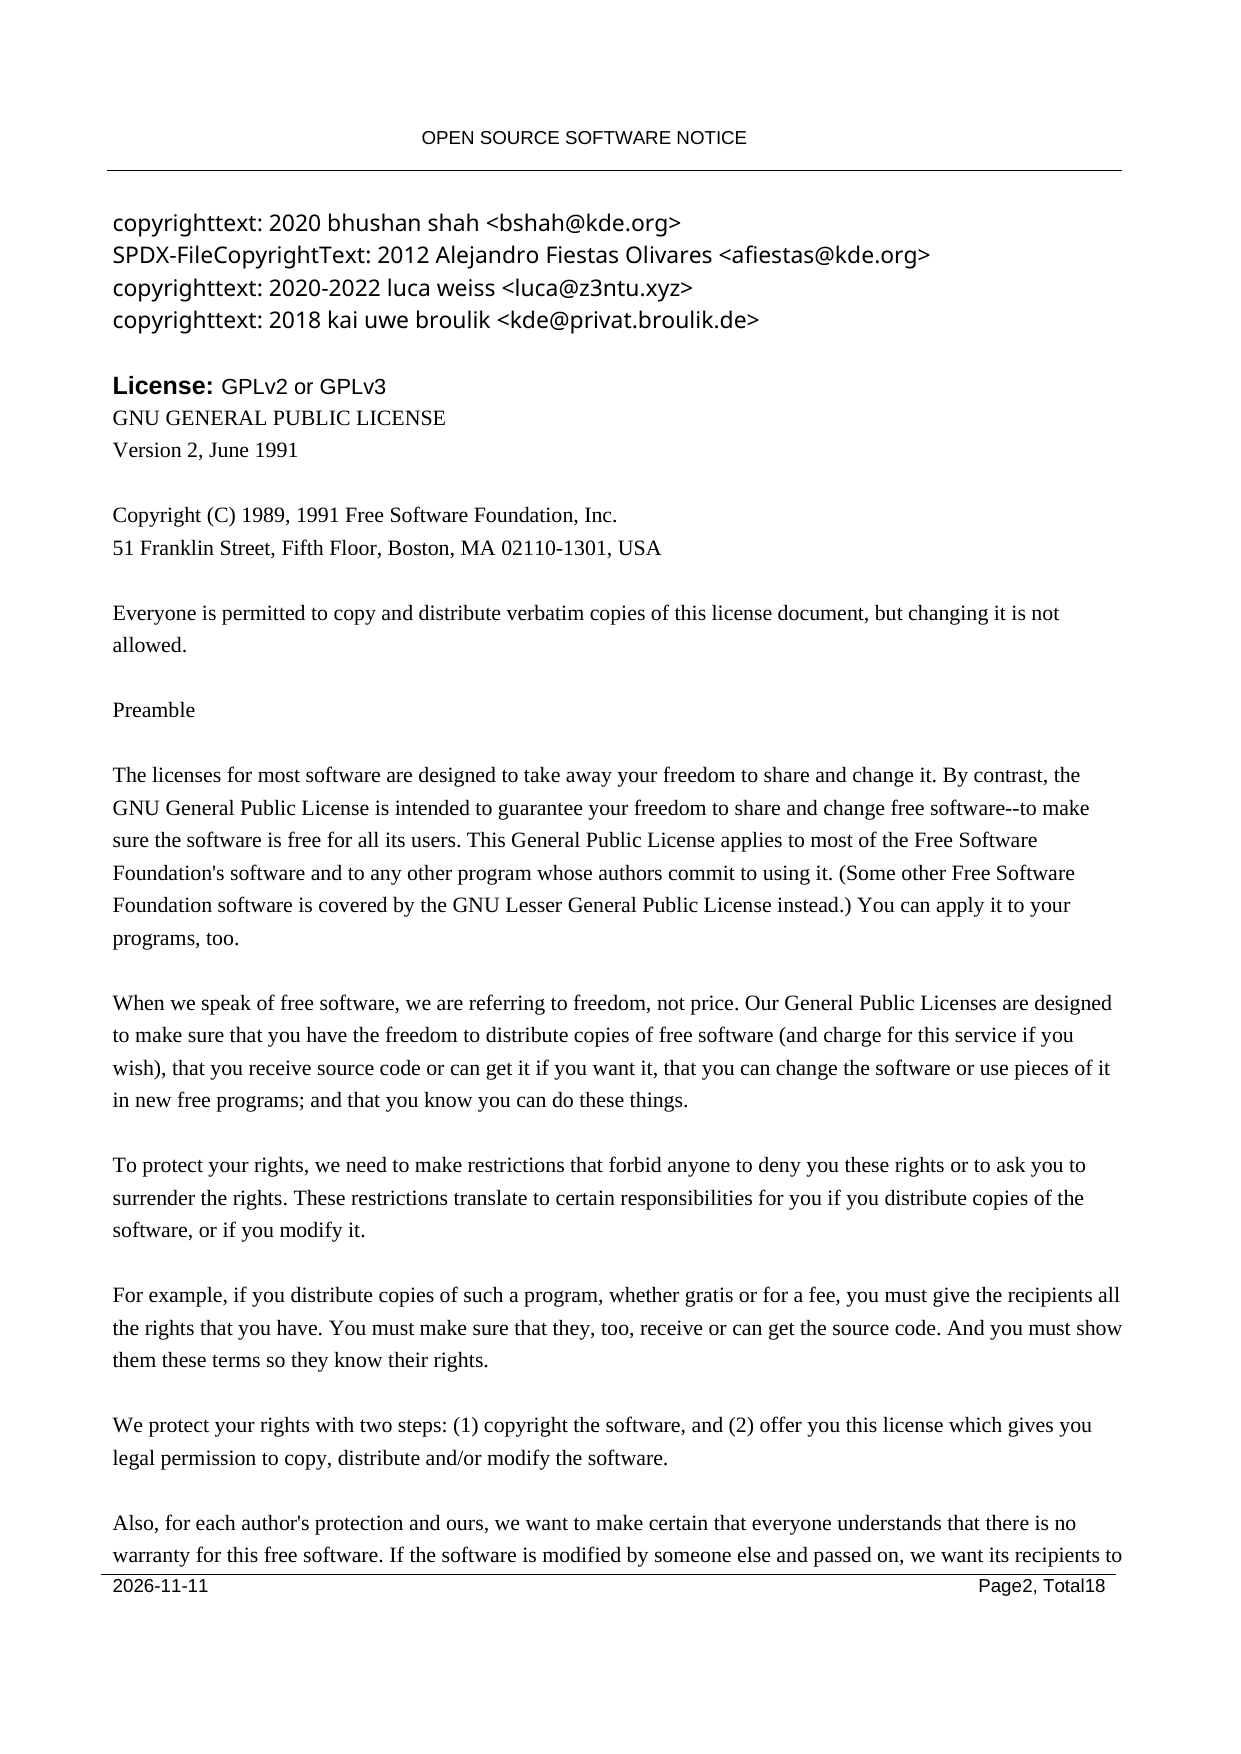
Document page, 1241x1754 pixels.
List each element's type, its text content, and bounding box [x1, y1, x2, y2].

text License: GPLv2 or GPLv3 [112, 369, 1128, 401]
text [112, 206, 1128, 369]
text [112, 401, 1128, 1571]
